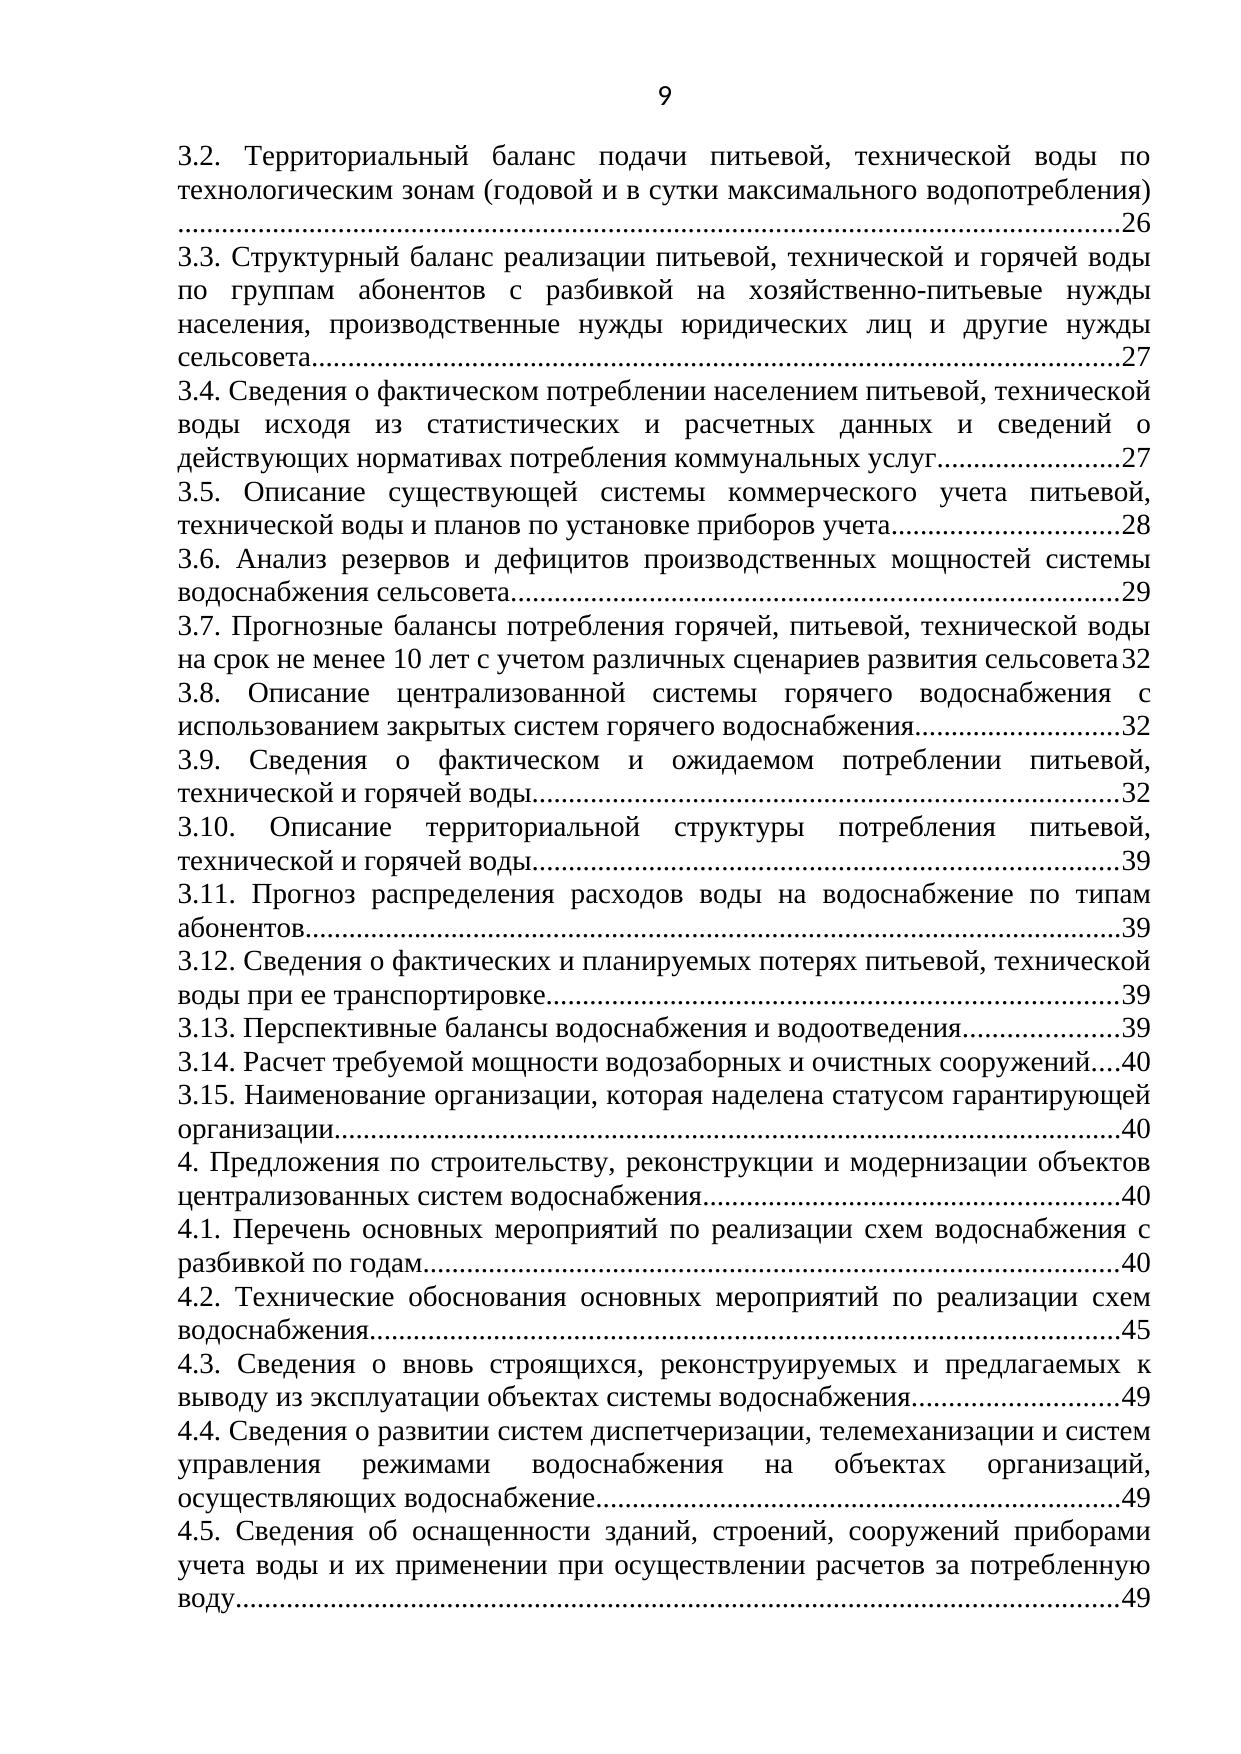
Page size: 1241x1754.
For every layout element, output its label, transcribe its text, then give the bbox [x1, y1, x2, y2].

text 3.8. Описание централизованной системы горячего водоснабжения с использованием закрытых систем горячего водоснабжения 32 [177, 675, 1152, 742]
text 3.2. Территориальный баланс подачи питьевой, технической воды по технологическим зонам (годовой и в сутки максимального водопотребления) 26 [177, 138, 1152, 239]
text 3.13. Перспективные балансы водоснабжения и водоотведения 39 [177, 1010, 1152, 1044]
text 3.6. Анализ резервов и дефицитов производственных мощностей системы водоснабжения сельсовета 29 [177, 541, 1152, 608]
text 3.3. Структурный баланс реализации питьевой, технической и горячей воды по группам абонентов с разбивкой на хозяйственно-питьевые нужды населения, производственные нужды юридических лиц и другие нужды сельсовета 27 [177, 239, 1152, 373]
text 3.14. Расчет требуемой мощности водозаборных и очистных сооружений 40 [177, 1044, 1152, 1077]
text 3.9. Сведения о фактическом и ожидаемом потреблении питьевой, технической и горячей воды 32 [177, 742, 1152, 809]
text 4. Предложения по строительству, реконструкции и модернизации объектов централизованных систем водоснабжения 40 [177, 1144, 1152, 1212]
text 4.3. Сведения о вновь строящихся, реконструируемых и предлагаемых к выводу из эксплуатации объектах системы водоснабжения 49 [177, 1346, 1152, 1413]
text 3.12. Сведения о фактических и планируемых потерях питьевой, технической воды при ее транспортировке 39 [177, 943, 1152, 1010]
text 4.5. Сведения об оснащенности зданий, строений, сооружений приборами учета воды и их применении при осуществлении расчетов за потребленную воду 49 [177, 1513, 1152, 1614]
text 3.11. Прогноз распределения расходов воды на водоснабжение по типам абонентов 39 [177, 876, 1152, 943]
text 4.4. Сведения о развитии систем диспетчеризации, телемеханизации и систем управления режимами водоснабжения на объектах организаций, осуществляющих водоснабжение 49 [177, 1413, 1152, 1513]
text 3.7. Прогнозные балансы потребления горячей, питьевой, технической воды на срок не менее 10 лет с учетом различных сценариев развития сельсовета 32 [177, 608, 1152, 675]
text 3.4. Сведения о фактическом потреблении населением питьевой, технической воды исходя из статистических и расчетных данных и сведений о действующих нормативах потребления коммунальных услуг 27 [177, 373, 1152, 474]
text 3.10. Описание территориальной структуры потребления питьевой, технической и горячей воды 39 [177, 809, 1152, 876]
text 4.1. Перечень основных мероприятий по реализации схем водоснабжения с разбивкой по годам 40 [177, 1212, 1152, 1279]
text 3.5. Описание существующей системы коммерческого учета питьевой, технической воды и планов по установке приборов учета 28 [177, 474, 1152, 541]
text 3.15. Наименование организации, которая наделена статусом гарантирующей организации 40 [177, 1077, 1152, 1144]
text 4.2. Технические обоснования основных мероприятий по реализации схем водоснабжения 45 [177, 1279, 1152, 1346]
